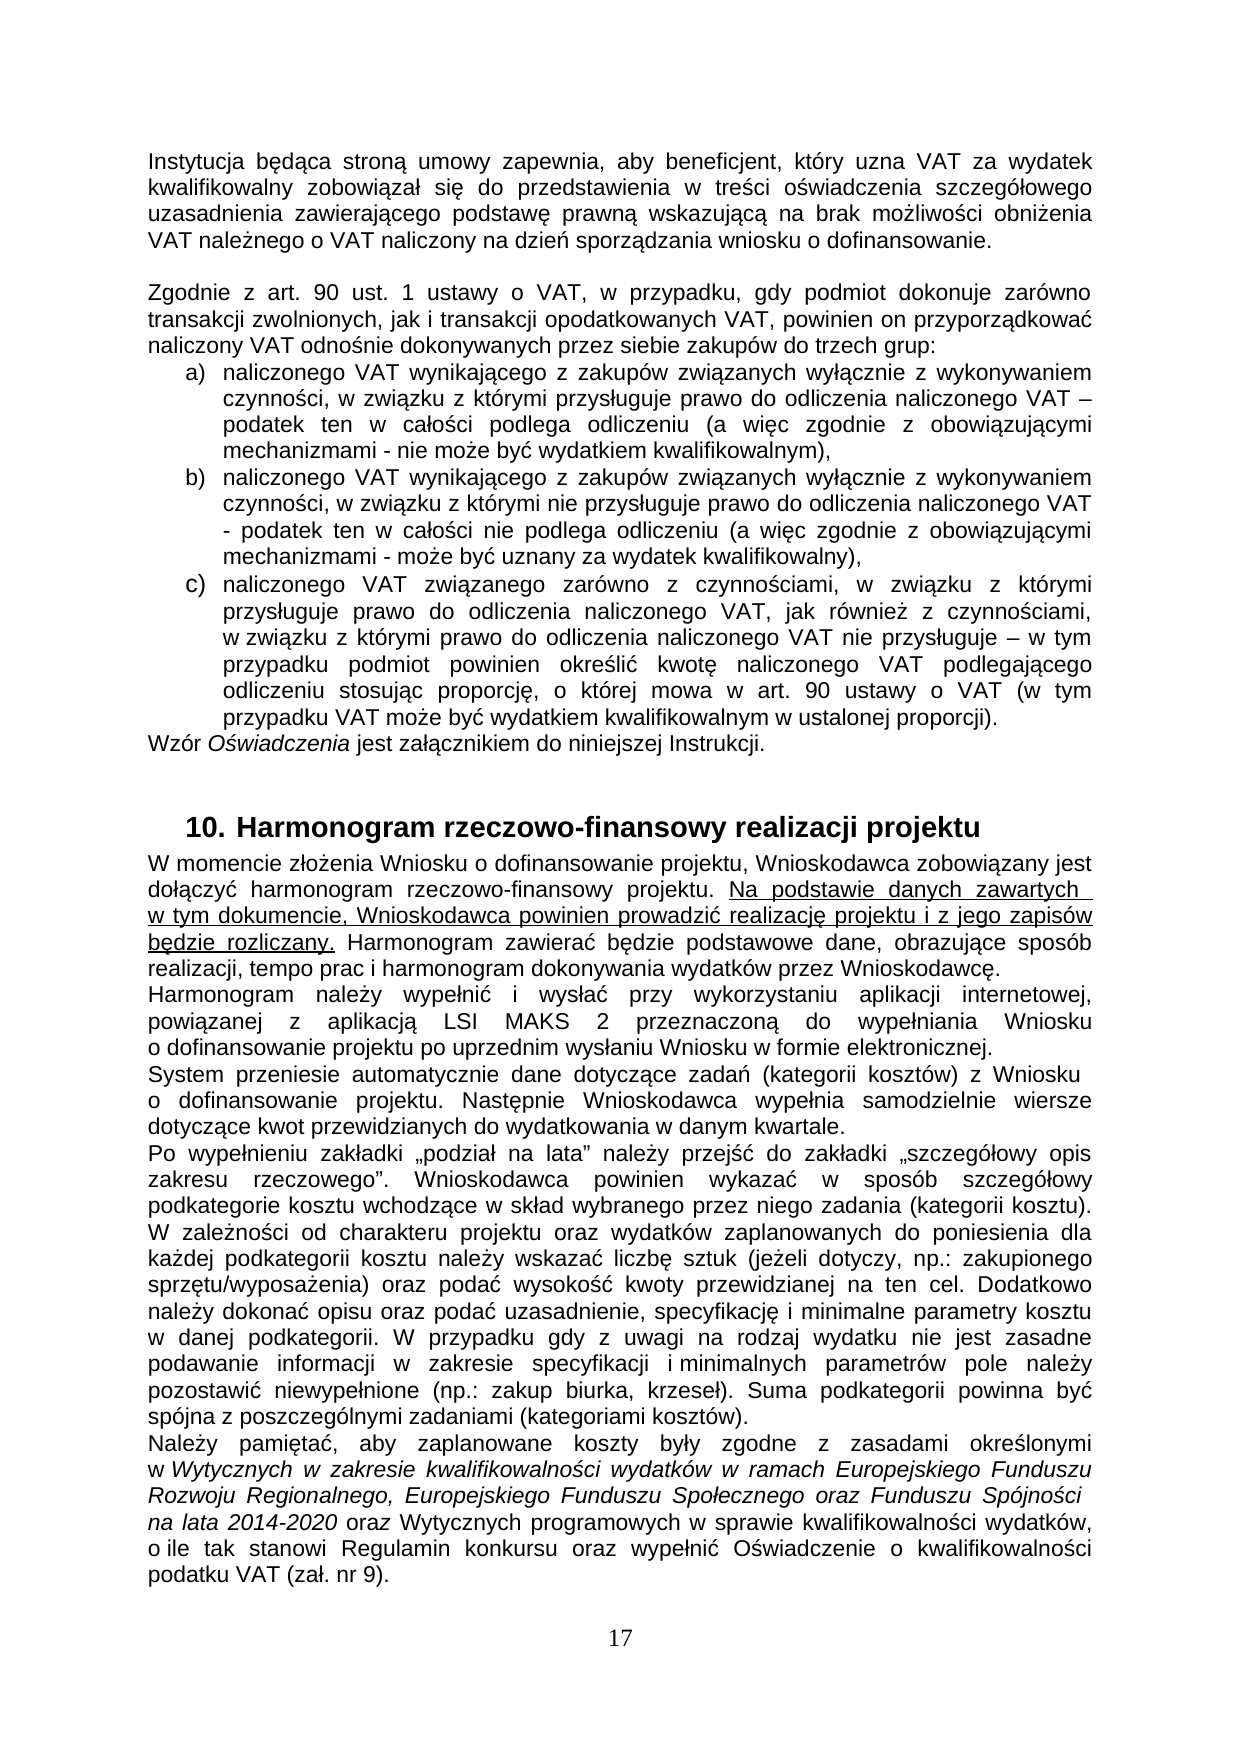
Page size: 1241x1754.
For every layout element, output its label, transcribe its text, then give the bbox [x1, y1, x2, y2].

text Należy pamiętać, aby zaplanowane koszty były zgodne z zasadami określonymi w Wytycznych w zakresie kwalifikowalności wydatków w ramach Europejskiego Funduszu Rozwoju Regionalnego, Europejskiego Funduszu Społecznego oraz Funduszu Spójności na lata 2014-2020 oraz Wytycznych programowych w sprawie kwalifikowalności wydatków, o ile tak stanowi Regulamin konkursu oraz wypełnić Oświadczenie o kwalifikowalności podatku VAT (zał. nr 9). [148, 1429, 1093, 1588]
list naliczonego VAT wynikającego z zakupów związanych wyłącznie z wykonywaniem czynności, w związku z którymi nie przysługuje prawo do odliczenia naliczonego VAT - podatek ten w całości nie podlega odliczeniu (a więc zgodnie z obowiązującymi mechanizmami - może być uznany za wydatek kwalifikowalny), [185, 464, 1093, 569]
list naliczonego VAT związanego zarówno z czynnościami, w związku z którymi przysługuje prawo do odliczenia naliczonego VAT, jak również z czynnościami, w związku z którymi prawo do odliczenia naliczonego VAT nie przysługuje – w tym przypadku podmiot powinien określić kwotę naliczonego VAT podlegającego odliczeniu stosując proporcję, o której mowa w art. 90 ustawy o VAT (w tym przypadku VAT może być wydatkiem kwalifikowalnym w ustalonej proporcji). [185, 569, 1093, 730]
text System przeniesie automatycznie dane dotyczące zadań (kategorii kosztów) z Wniosku o dofinansowanie projektu. Następnie Wnioskodawca wypełnia samodzielnie wiersze dotyczące kwot przewidzianych do wydatkowania w danym kwartale. [148, 1061, 1093, 1139]
text Wzór Oświadczenia jest załącznikiem do niniejszej Instrukcji. [148, 730, 1093, 756]
text W momencie złożenia Wniosku o dofinansowanie projektu, Wnioskodawca zobowiązany jest dołączyć harmonogram rzeczowo-finansowy projektu. Na podstawie danych zawartych w tym dokumencie, Wnioskodawca powinien prowadzić realizację projektu i z jego zapisów będzie rozliczany. Harmonogram zawierać będzie podstawowe dane, obrazujące sposób realizacji, tempo prac i harmonogram dokonywania wydatków przez Wnioskodawcę. [148, 850, 1093, 925]
text Zgodnie z art. 90 ust. 1 ustawy o VAT, w przypadku, gdy podmiot dokonuje zarówno transakcji zwolnionych, jak i transakcji opodatkowanych VAT, powinien on przyporządkować naliczony VAT odnośnie dokonywanych przez siebie zakupów do trzech grup: [148, 279, 1093, 358]
text W momencie złożenia Wniosku o dofinansowanie projektu, Wnioskodawca zobowiązany jest dołączyć harmonogram rzeczowo-finansowy projektu. Na podstawie danych zawartych w tym dokumencie, Wnioskodawca powinien prowadzić realizację projektu i z jego zapisów będzie rozliczany. Harmonogram zawierać będzie podstawowe dane, obrazujące sposób realizacji, tempo prac i harmonogram dokonywania wydatków przez Wnioskodawcę. [148, 926, 1093, 981]
subtitle Harmonogram rzeczowo-finansowy realizacji projektu [185, 810, 1093, 843]
text Instytucja będąca stroną umowy zapewnia, aby beneficjent, który uzna VAT za wydatek kwalifikowalny zobowiązał się do przedstawienia w treści oświadczenia szczegółowego uzasadnienia zawierającego podstawę prawną wskazującą na brak możliwości obniżenia VAT należnego o VAT naliczony na dzień sporządzania wniosku o dofinansowanie. [148, 148, 1093, 253]
list naliczonego VAT wynikającego z zakupów związanych wyłącznie z wykonywaniem czynności, w związku z którymi przysługuje prawo do odliczenia naliczonego VAT – podatek ten w całości podlega odliczeniu (a więc zgodnie z obowiązującymi mechanizmami - nie może być wydatkiem kwalifikowalnym), [185, 358, 1093, 464]
text Po wypełnieniu zakładki „podział na lata” należy przejść do zakładki „szczegółowy opis zakresu rzeczowego”. Wnioskodawca powinien wykazać w sposób szczegółowy podkategorie kosztu wchodzące w skład wybranego przez niego zadania (kategorii kosztu). W zależności od charakteru projektu oraz wydatków zaplanowanych do poniesienia dla każdej podkategorii kosztu należy wskazać liczbę sztuk (jeżeli dotyczy, np.: zakupionego sprzętu/wyposażenia) oraz podać wysokość kwoty przewidzianej na ten cel. Dodatkowo należy dokonać opisu oraz podać uzasadnienie, specyfikację i minimalne parametry kosztu w danej podkategorii. W przypadku gdy z uwagi na rodzaj wydatku nie jest zasadne podawanie informacji w zakresie specyfikacji i minimalnych parametrów pole należy pozostawić niewypełnione (np.: zakup biurka, krzeseł). Suma podkategorii powinna być spójna z poszczególnymi zadaniami (kategoriami kosztów). [148, 1139, 1093, 1429]
text Harmonogram należy wypełnić i wysłać przy wykorzystaniu aplikacji internetowej, powiązanej z aplikacją LSI MAKS 2 przeznaczoną do wypełniania Wniosku o dofinansowanie projektu po uprzednim wysłaniu Wniosku w formie elektronicznej. [148, 981, 1093, 1061]
